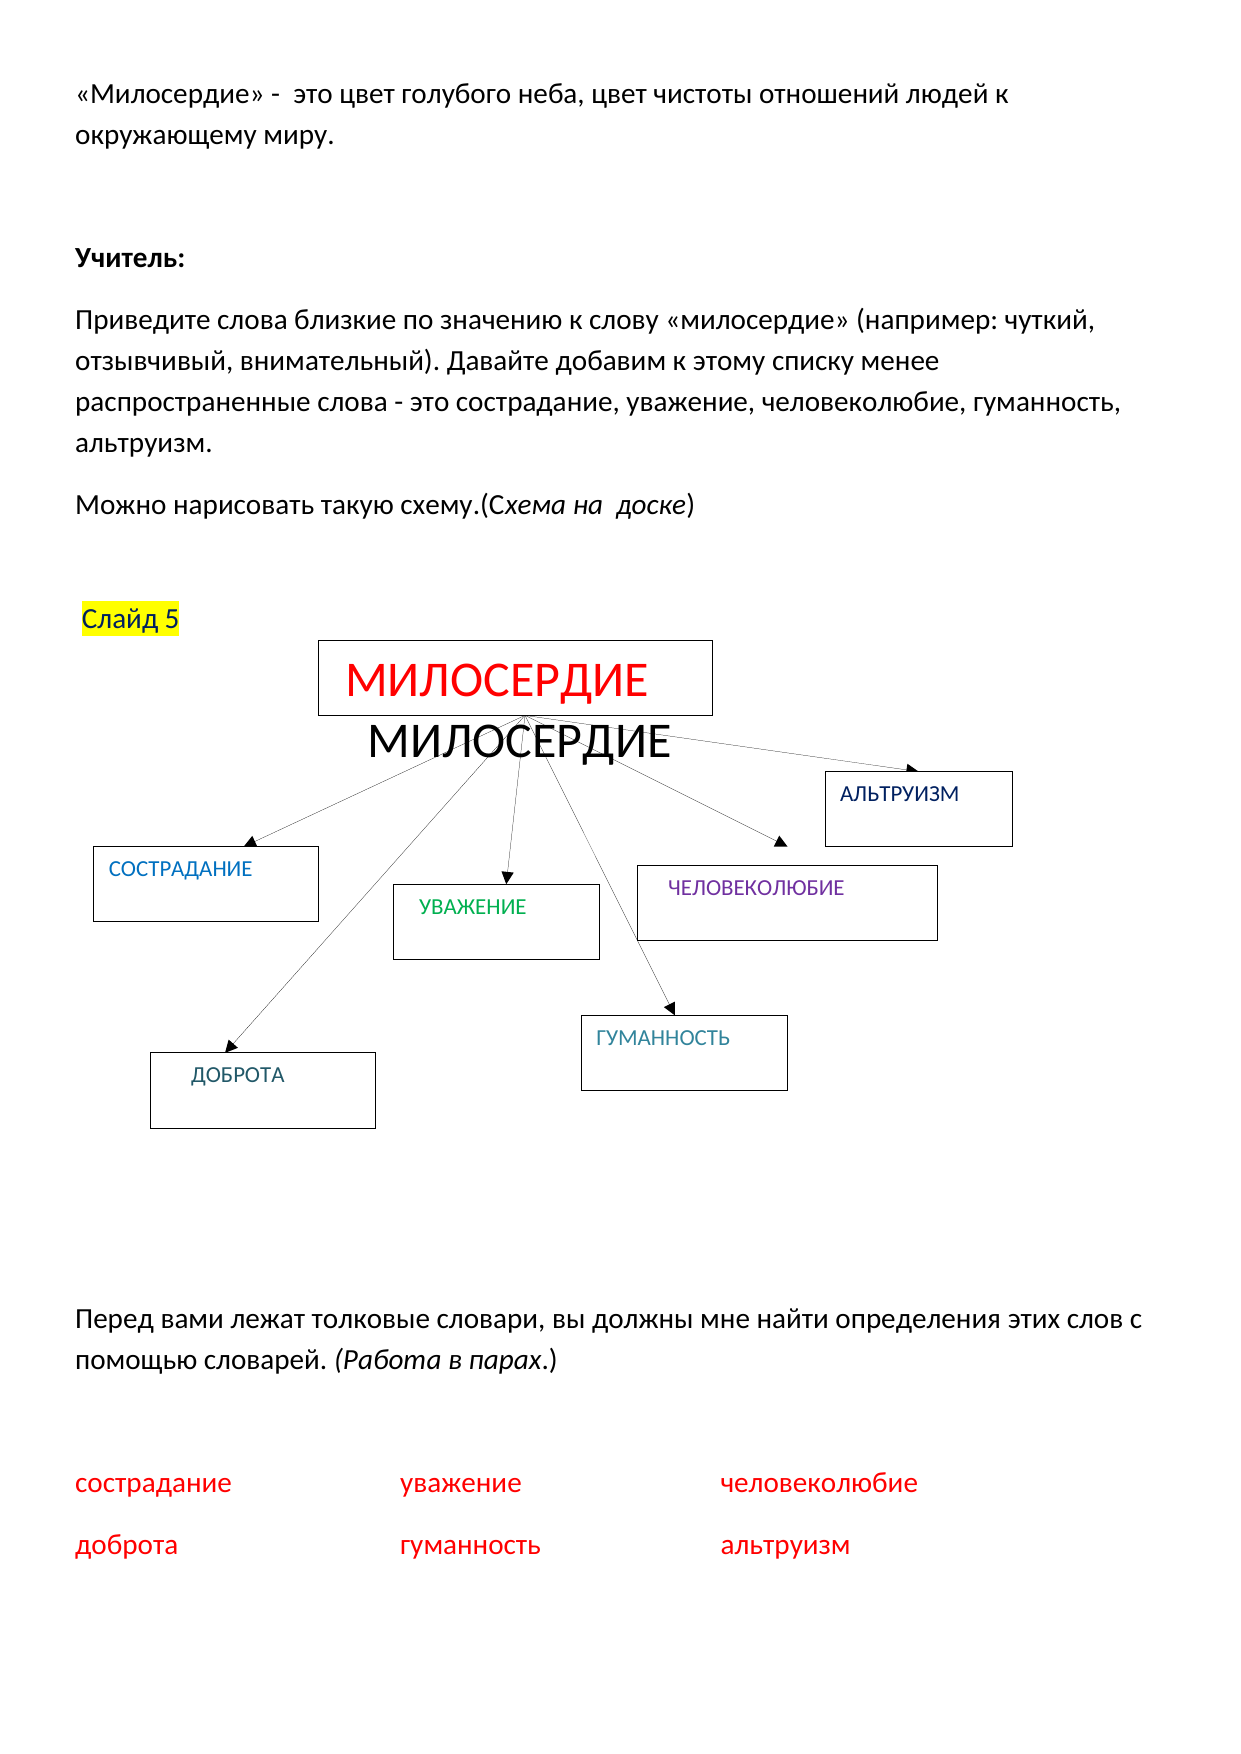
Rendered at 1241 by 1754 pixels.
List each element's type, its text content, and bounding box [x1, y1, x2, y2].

text Приведите слова близкие по значению к слову «милосердие» (например: чуткий, отзывчивый, внимательный). Давайте добавим к этому списку менее распространенные слова - это сострадание, уважение, человеколюбие, гуманность, альтруизм. [75, 301, 1165, 460]
text доброта гуманность альтруизм [75, 1526, 1165, 1562]
text Можно нарисовать такую схему.(Схема на доске) [75, 486, 1165, 521]
text Слайд 5 [75, 601, 1165, 1222]
text сострадание уважение человеколюбие [75, 1464, 1165, 1500]
text «Милосердие» - это цвет голубого неба, цвет чистоты отношений людей к окружающему миру. [75, 75, 1165, 152]
text Перед вами лежат толковые словари, вы должны мне найти определения этих слов с помощью словарей. (Работа в парах.) [75, 1300, 1165, 1376]
text Учитель: [75, 239, 1165, 275]
